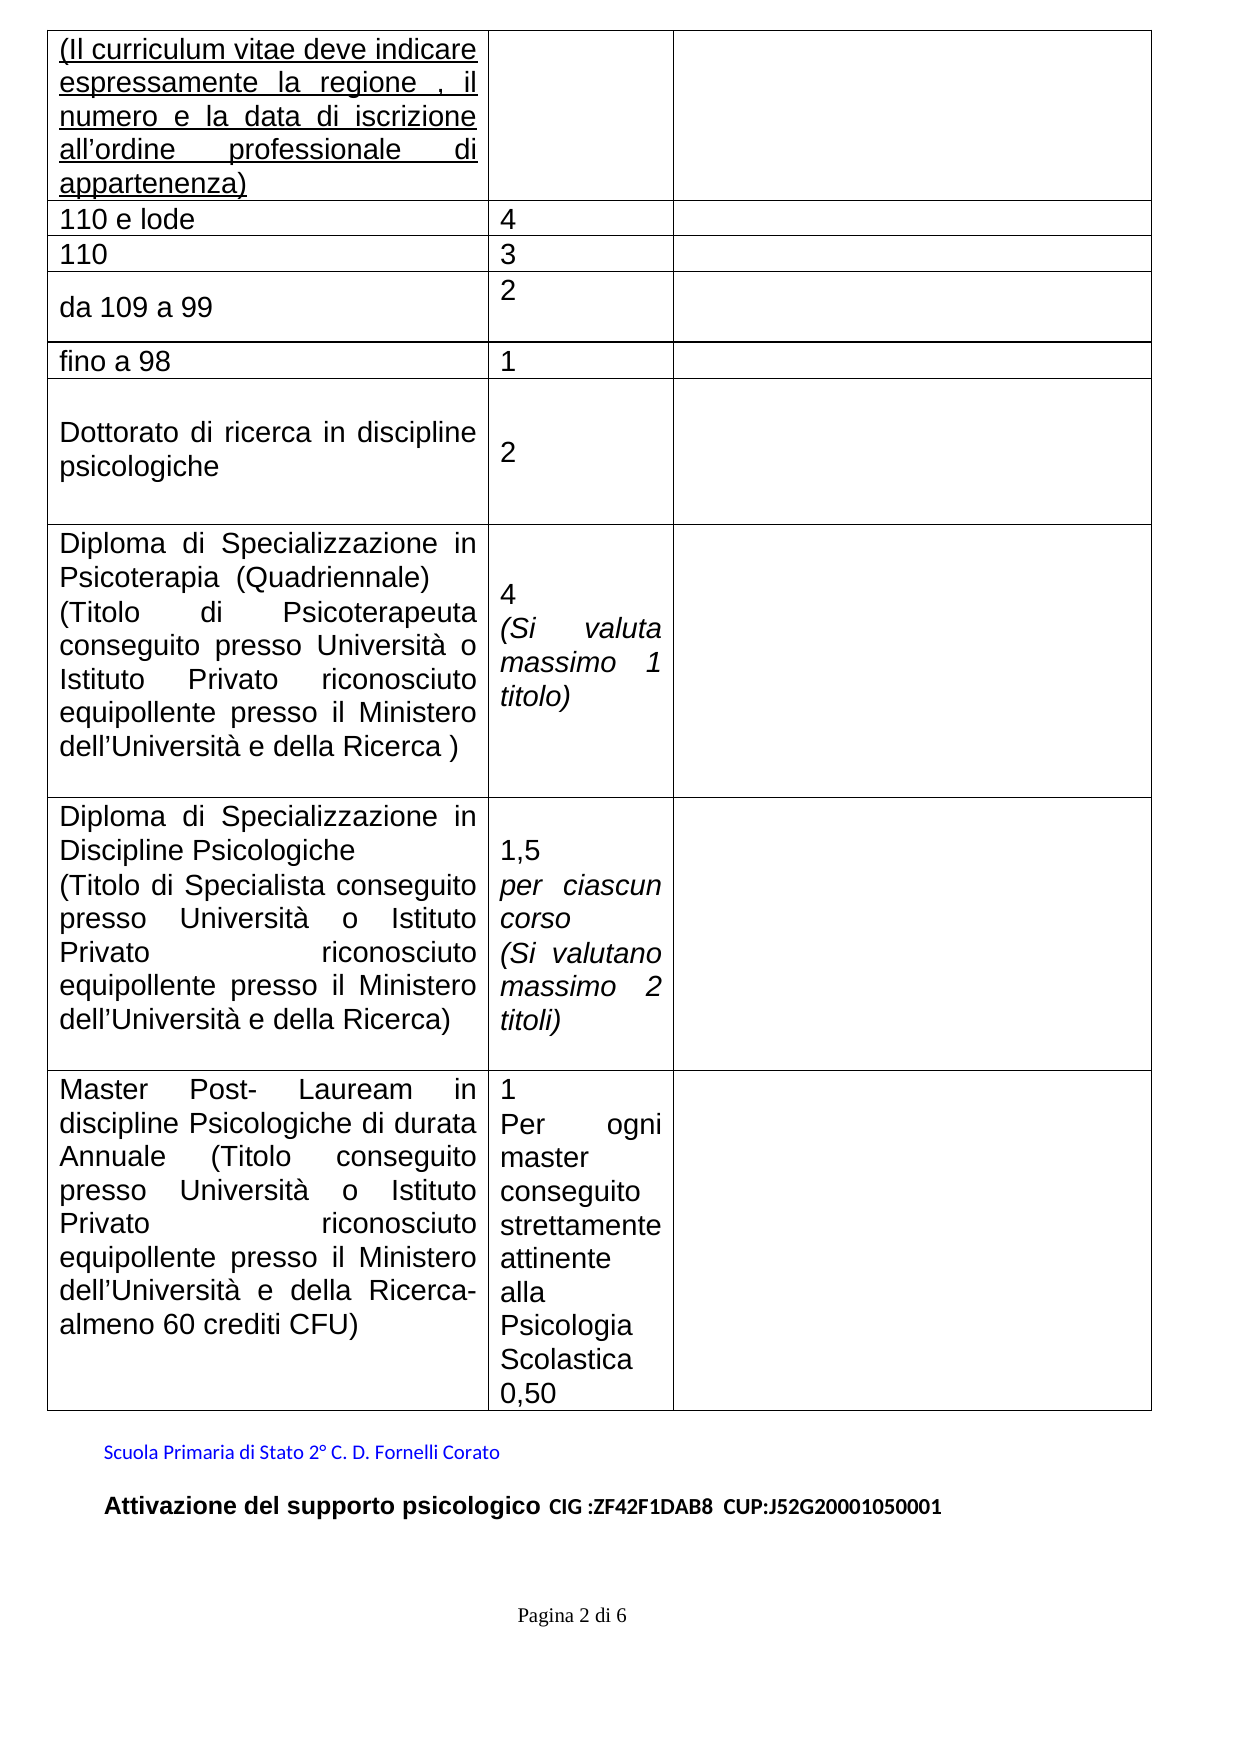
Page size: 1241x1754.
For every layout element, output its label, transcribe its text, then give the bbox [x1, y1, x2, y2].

table_cell [674, 1071, 1151, 1410]
table_cell 4 (Si valuta massimo 1 titolo) [489, 525, 673, 797]
table_cell Diploma di Specializzazione in Discipline Psicologiche (Titolo di Specialista conseguito presso Università o Istituto Privato riconosciuto equipollente presso il Ministero dell’Università e della Ricerca) [48, 798, 488, 1070]
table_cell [48, 1071, 488, 1410]
table_cell 1,5 per ciascun corso (Si valutano massimo 2 titoli) [489, 798, 673, 1070]
table_cell 2 [489, 379, 673, 524]
table_cell [674, 343, 1151, 378]
table_cell [674, 379, 1151, 524]
table_cell [674, 272, 1151, 341]
table_cell Diploma di Specializzazione in Psicoterapia (Quadriennale) (Titolo di Psicoterapeuta conseguito presso Università o Istituto Privato riconosciuto equipollente presso il Ministero dell’Università e della Ricerca ) [48, 525, 488, 797]
table_cell [674, 525, 1151, 797]
table_cell [674, 798, 1151, 1070]
table_cell 110 [48, 236, 488, 271]
table_cell [674, 31, 1151, 199]
table_cell 4 [489, 201, 673, 235]
table_cell 3 [489, 236, 673, 271]
table_cell [674, 201, 1151, 235]
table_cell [489, 1071, 673, 1410]
table_cell [489, 31, 673, 199]
table_cell 1 [489, 343, 673, 378]
table_cell 2 [489, 272, 673, 341]
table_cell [48, 31, 488, 199]
table_cell [674, 236, 1151, 271]
table_cell 110 e lode [48, 201, 488, 235]
table_cell fino a 98 [48, 343, 488, 378]
table_cell Dottorato di ricerca in discipline psicologiche [48, 379, 488, 524]
table_cell da 109 a 99 [48, 272, 488, 341]
